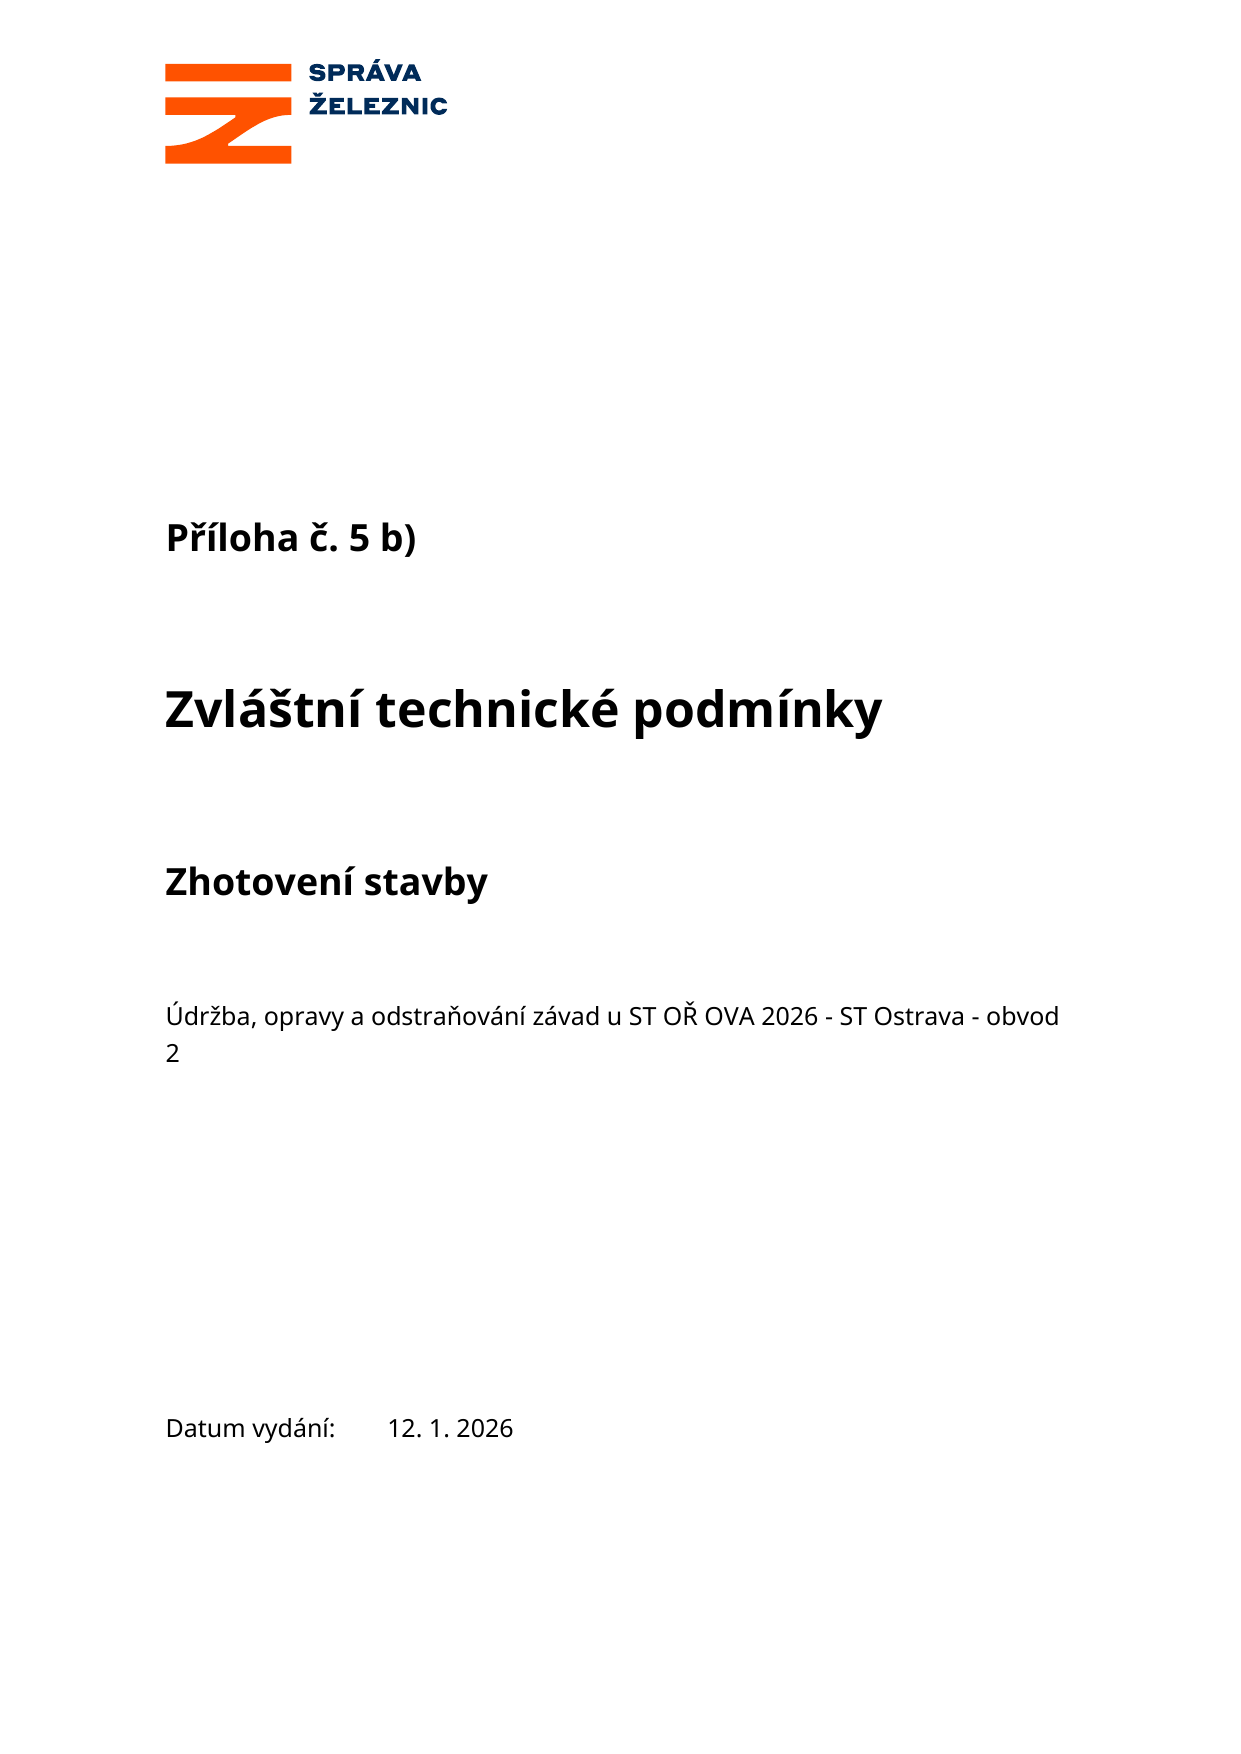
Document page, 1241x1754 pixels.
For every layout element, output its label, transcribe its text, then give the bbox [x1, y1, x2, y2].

text Datum vydání: 12. 1. 2026 [165, 1410, 1075, 1444]
text Příloha č. 5 b) [165, 512, 1075, 563]
text Zvláštní technické podmínky [165, 674, 1075, 742]
text Zhotovení stavby [165, 855, 1075, 906]
